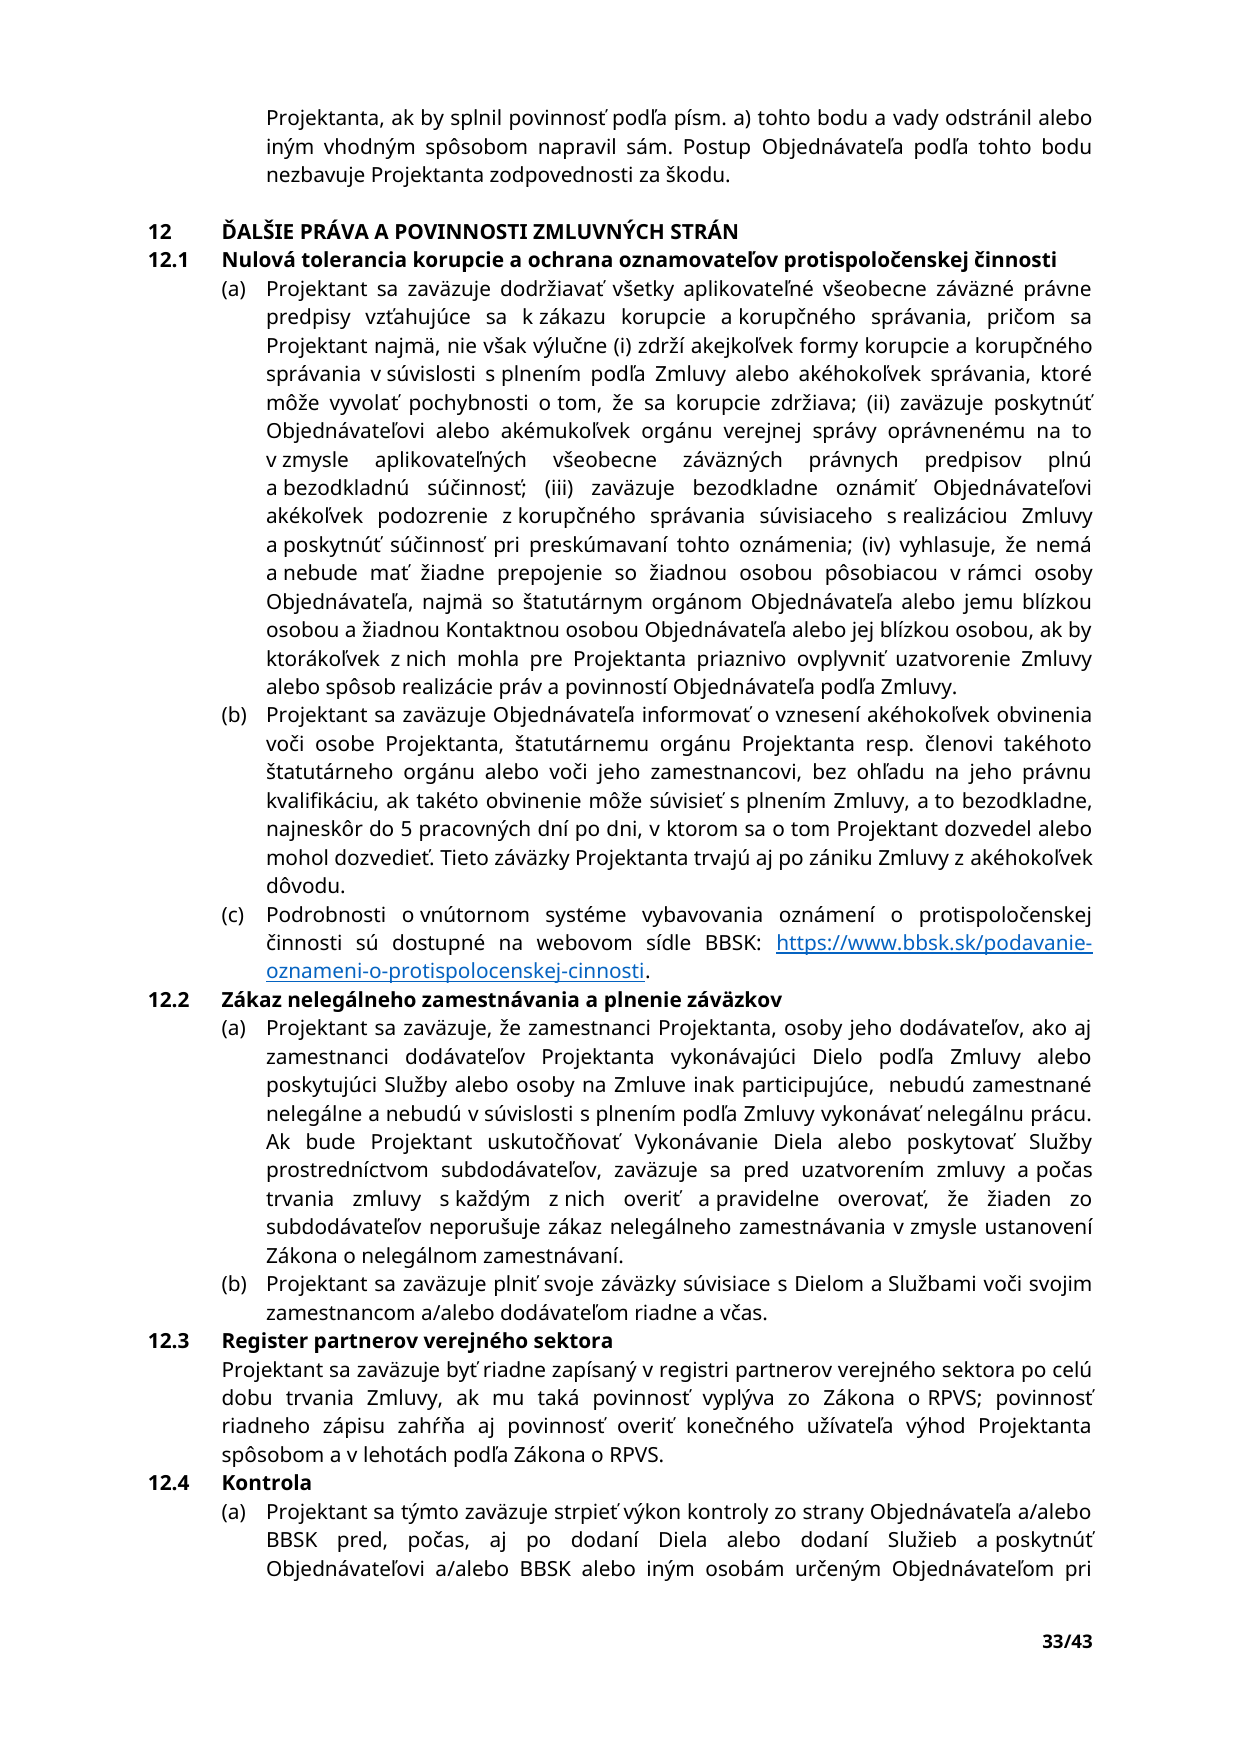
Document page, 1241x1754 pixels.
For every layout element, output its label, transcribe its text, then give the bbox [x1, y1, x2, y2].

text 12.3 Register partnerov verejného sektora [148, 1326, 1093, 1355]
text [221, 103, 1093, 189]
text Projektant sa zaväzuje byť riadne zapísaný v registri partnerov verejného sektora po celú dobu trvania Zmluvy, ak mu taká povinnosť vyplýva zo Zákona o RPVS; povinnosť riadneho zápisu zahŕňa aj povinnosť overiť konečného užívateľa výhod Projektanta spôsobom a v lehotách podľa Zákona o RPVS. [221, 1355, 1093, 1468]
text (a) Projektant sa zaväzuje, že zamestnanci Projektanta, osoby jeho dodávateľov, ako aj zamestnanci dodávateľov Projektanta vykonávajúci Dielo podľa Zmluvy alebo poskytujúci Služby alebo osoby na Zmluve inak participujúce, nebudú zamestnané nelegálne a nebudú v súvislosti s plnením podľa Zmluvy vykonávať nelegálnu prácu. Ak bude Projektant uskutočňovať Vykonávanie Diela alebo poskytovať Služby prostredníctvom subdodávateľov, zaväzuje sa pred uzatvorením zmluvy a počas trvania zmluvy s každým z nich overiť a pravidelne overovať, že žiaden zo subdodávateľov neporušuje zákaz nelegálneho zamestnávania v zmysle ustanovení Zákona o nelegálnom zamestnávaní. [221, 1013, 1093, 1269]
text (c) Podrobnosti o vnútornom systéme vybavovania oznámení o protispoločenskej činnosti sú dostupné na webovom sídle BBSK: https://www.bbsk.sk/podavanie-oznameni-o-protispolocenskej-cinnosti. [221, 900, 1093, 985]
text 12.2 Zákaz nelegálneho zamestnávania a plnenie záväzkov [148, 985, 1093, 1013]
text 12.1 Nulová tolerancia korupcie a ochrana oznamovateľov protispoločenskej činnosti [148, 246, 1093, 274]
text 12.4 Kontrola [148, 1468, 1093, 1497]
text (b) Projektant sa zaväzuje Objednávateľa informovať o vznesení akéhokoľvek obvinenia voči osobe Projektanta, štatutárnemu orgánu Projektanta resp. členovi takéhoto štatutárneho orgánu alebo voči jeho zamestnancovi, bez ohľadu na jeho právnu kvalifikáciu, ak takéto obvinenie môže súvisieť s plnením Zmluvy, a to bezodkladne, najneskôr do 5 pracovných dní po dni, v ktorom sa o tom Projektant dozvedel alebo mohol dozvedieť. Tieto záväzky Projektanta trvajú aj po zániku Zmluvy z akéhokoľvek dôvodu. [221, 701, 1093, 900]
text 12 ĎALŠIE PRÁVA A POVINNOSTI ZMLUVNÝCH STRÁN [148, 217, 1093, 246]
text (a) Projektant sa zaväzuje dodržiavať všetky aplikovateľné všeobecne záväzné právne predpisy vzťahujúce sa k zákazu korupcie a korupčného správania, pričom sa Projektant najmä, nie však výlučne (i) zdrží akejkoľvek formy korupcie a korupčného správania v súvislosti s plnením podľa Zmluvy alebo akéhokoľvek správania, ktoré môže vyvolať pochybnosti o tom, že sa korupcie zdržiava; (ii) zaväzuje poskytnúť Objednávateľovi alebo akémukoľvek orgánu verejnej správy oprávnenému na to v zmysle aplikovateľných všeobecne záväzných právnych predpisov plnú a bezodkladnú súčinnosť; (iii) zaväzuje bezodkladne oznámiť Objednávateľovi akékoľvek podozrenie z korupčného správania súvisiaceho s realizáciou Zmluvy a poskytnúť súčinnosť pri preskúmavaní tohto oznámenia; (iv) vyhlasuje, že nemá a nebude mať žiadne prepojenie so žiadnou osobou pôsobiacou v rámci osoby Objednávateľa, najmä so štatutárnym orgánom Objednávateľa alebo jemu blízkou osobou a žiadnou Kontaktnou osobou Objednávateľa alebo jej blízkou osobou, ak by ktorákoľvek z nich mohla pre Projektanta priaznivo ovplyvniť uzatvorenie Zmluvy alebo spôsob realizácie práv a povinností Objednávateľa podľa Zmluvy. [221, 274, 1093, 701]
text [221, 1497, 1093, 1582]
text (b) Projektant sa zaväzuje plniť svoje záväzky súvisiace s Dielom a Službami voči svojim zamestnancom a/alebo dodávateľom riadne a včas. [221, 1269, 1093, 1326]
